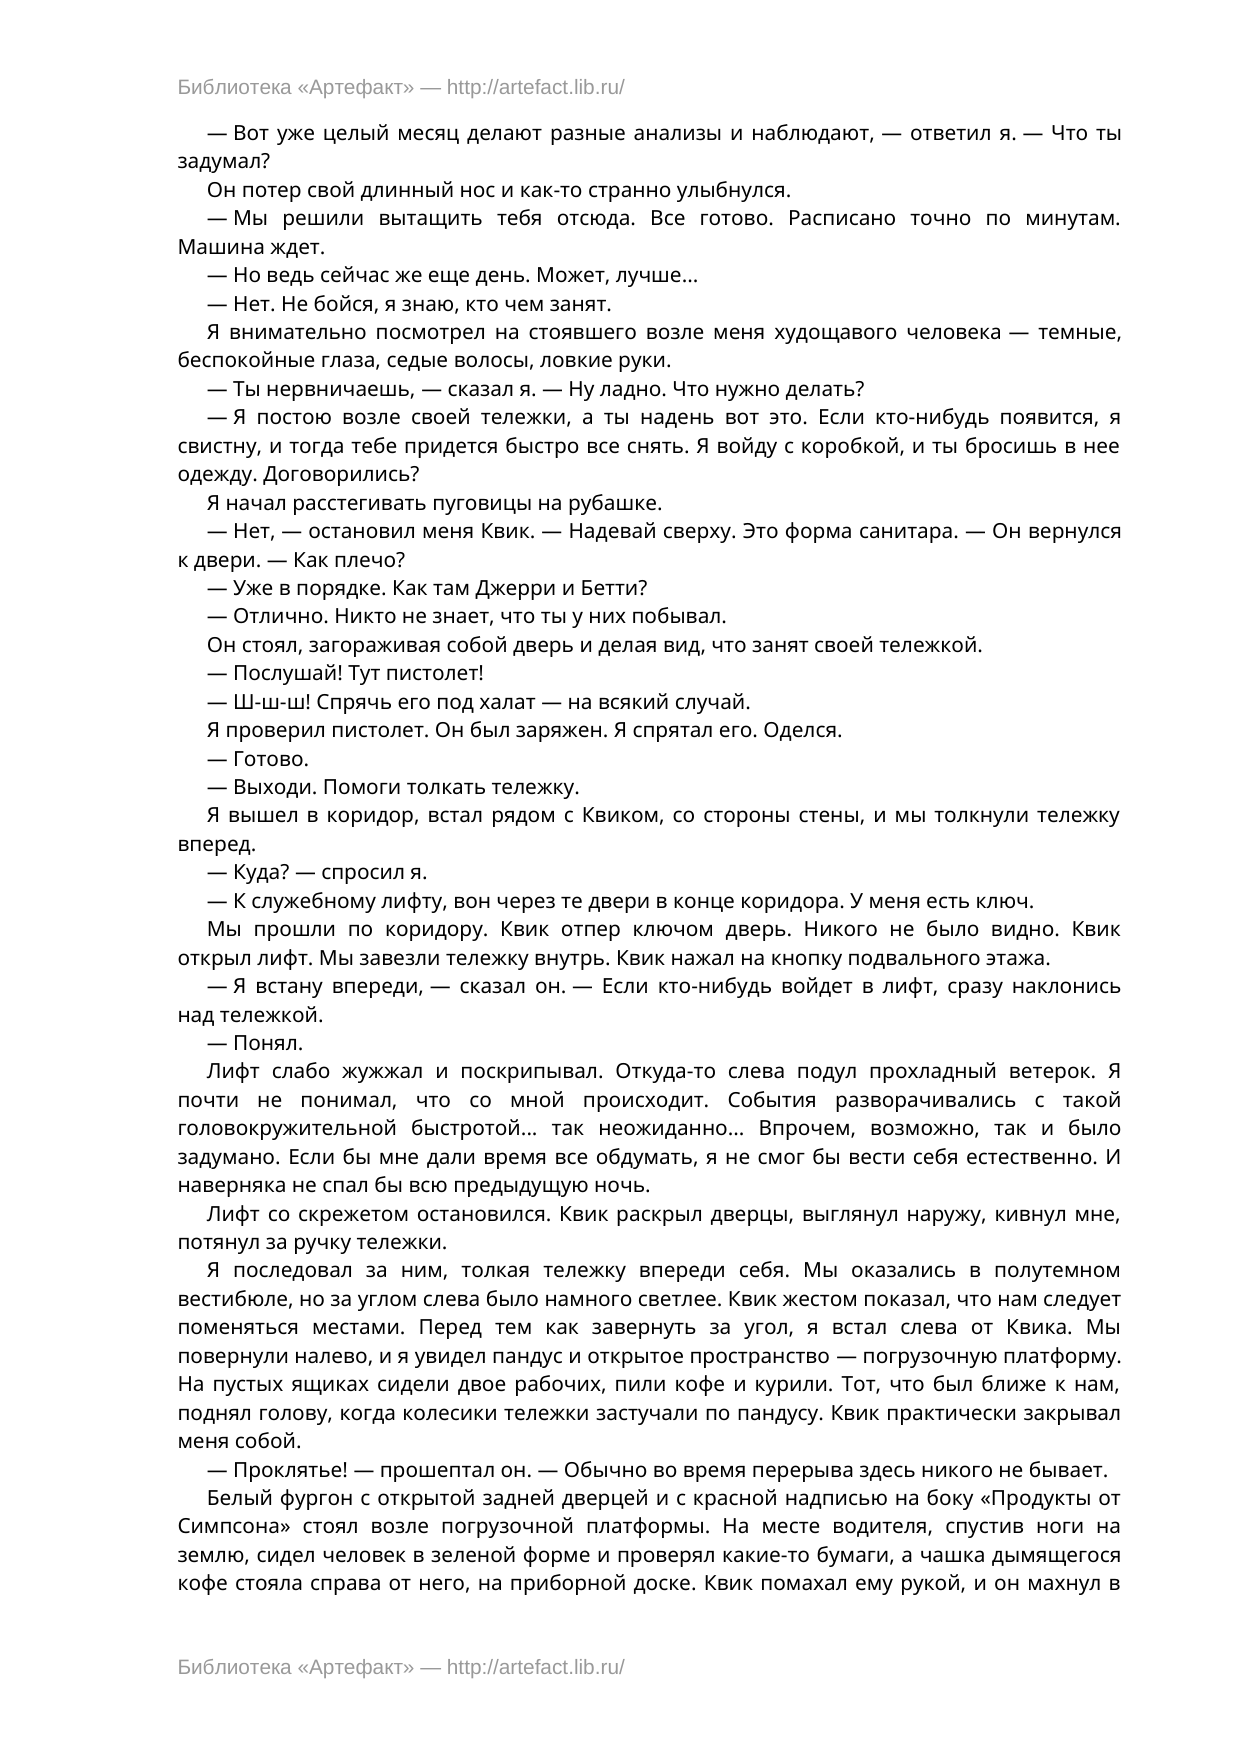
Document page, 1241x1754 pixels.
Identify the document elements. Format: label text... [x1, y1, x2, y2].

text — Проклятье! — прошептал он. — Обычно во время перерыва здесь никого не бывает. [177, 1455, 1122, 1483]
text — Отлично. Никто не знает, что ты у них побывал. [177, 602, 1122, 630]
text Мы прошли по коридору. Квик отпер ключом дверь. Никого не было видно. Квик открыл лифт. Мы завезли тележку внутрь. Квик нажал на кнопку подвального этажа. [177, 914, 1122, 971]
text — Уже в порядке. Как там Джерри и Бетти? [177, 573, 1122, 602]
text — Я встану впереди, — сказал он. — Если кто-нибудь войдет в лифт, сразу наклонись над тележкой. [177, 971, 1122, 1028]
text — Послушай! Тут пистолет! [177, 658, 1122, 687]
text Лифт слабо жужжал и поскрипывал. Откуда-то слева подул прохладный ветерок. Я почти не понимал, что со мной происходит. События разворачивались с такой головокружительной быстротой... так неожиданно... Впрочем, возможно, так и было задумано. Если бы мне дали время все обдумать, я не смог бы вести себя естественно. И наверняка не спал бы всю предыдущую ночь. [177, 1057, 1122, 1199]
text — Ты нервничаешь, — сказал я. — Ну ладно. Что нужно делать? [177, 374, 1122, 402]
text — Но ведь сейчас же еще день. Может, лучше... [177, 260, 1122, 289]
text — К служебному лифту, вон через те двери в конце коридора. У меня есть ключ. [177, 886, 1122, 914]
text — Нет. Не бойся, я знаю, кто чем занят. [177, 289, 1122, 317]
text Он стоял, загораживая собой дверь и делая вид, что занят своей тележкой. [177, 630, 1122, 658]
text — Готово. [177, 744, 1122, 772]
text Он потер свой длинный нос и как-то странно улыбнулся. [177, 175, 1122, 203]
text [177, 1483, 1122, 1597]
text Я внимательно посмотрел на стоявшего возле меня худощавого человека — темные, беспокойные глаза, седые волосы, ловкие руки. [177, 317, 1122, 374]
text Я начал расстегивать пуговицы на рубашке. [177, 488, 1122, 516]
text — Понял. [177, 1028, 1122, 1057]
text Я проверил пистолет. Он был заряжен. Я спрятал его. Оделся. [177, 715, 1122, 744]
text — Нет, — остановил меня Квик. — Надевай сверху. Это форма санитара. — Он вернулся к двери. — Как плечо? [177, 516, 1122, 573]
text — Куда? — спросил я. [177, 857, 1122, 886]
text — Выходи. Помоги толкать тележку. [177, 772, 1122, 801]
text Я последовал за ним, толкая тележку впереди себя. Мы оказались в полутемном вестибюле, но за углом слева было намного светлее. Квик жестом показал, что нам следует поменяться местами. Перед тем как завернуть за угол, я встал слева от Квика. Мы повернули налево, и я увидел пандус и открытое пространство — погрузочную платформу. На пустых ящиках сидели двое рабочих, пили кофе и курили. Тот, что был ближе к нам, поднял голову, когда колесики тележки застучали по пандусу. Квик практически закрывал меня собой. [177, 1256, 1122, 1455]
text — Ш-ш-ш! Спрячь его под халат — на всякий случай. [177, 687, 1122, 715]
text Я вышел в коридор, встал рядом с Квиком, со стороны стены, и мы толкнули тележку вперед. [177, 801, 1122, 857]
text — Я постою возле своей тележки, а ты надень вот это. Если кто-нибудь появится, я свистну, и тогда тебе придется быстро все снять. Я войду с коробкой, и ты бросишь в нее одежду. Договорились? [177, 402, 1122, 488]
text — Вот уже целый месяц делают разные анализы и наблюдают, — ответил я. — Что ты задумал? [177, 118, 1122, 175]
text — Мы решили вытащить тебя отсюда. Все готово. Расписано точно по минутам. Машина ждет. [177, 203, 1122, 260]
text Лифт со скрежетом остановился. Квик раскрыл дверцы, выглянул наружу, кивнул мне, потянул за ручку тележки. [177, 1199, 1122, 1256]
